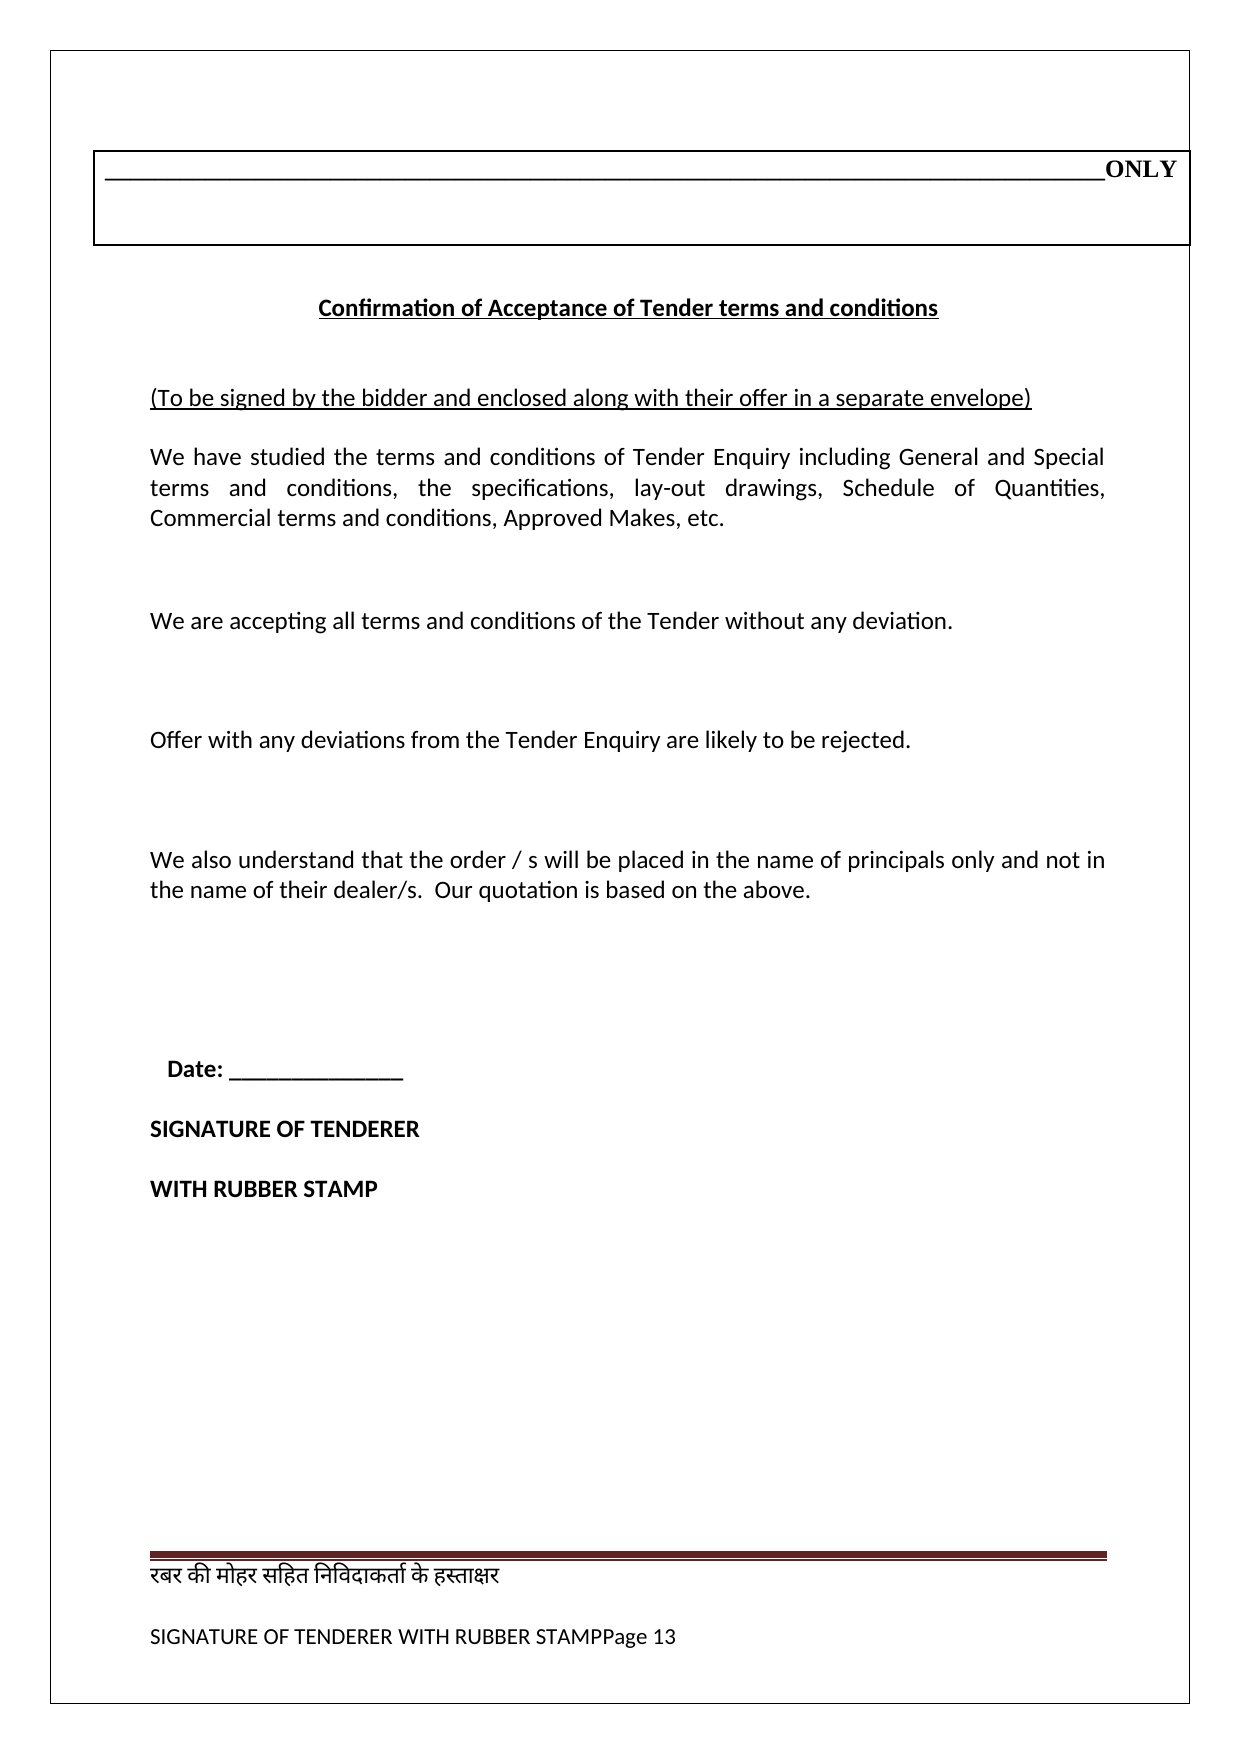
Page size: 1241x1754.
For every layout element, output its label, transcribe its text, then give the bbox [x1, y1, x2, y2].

text We also understand that the order / s will be placed in the name of principals only and not in the name of their dealer/s. Our quotation is based on the above. [150, 844, 1107, 905]
text Offer with any deviations from the Tender Enquiry are likely to be rejected. [150, 725, 1107, 755]
text Date: ______________ [150, 1054, 1107, 1084]
text (To be signed by the bidder and enclosed along with their offer in a separate envelope) [150, 382, 1107, 412]
text SIGNATURE OF TENDERER [150, 1113, 1107, 1144]
subtitle Confirmation of Acceptance of Tender terms and conditions [150, 292, 1107, 322]
text We have studied the terms and conditions of Tender Enquiry including General and Special terms and conditions, the specifications, lay-out drawings, Schedule of Quantities, Commercial terms and conditions, Approved Makes, etc. [150, 442, 1107, 533]
text WITH RUBBER STAMP [150, 1173, 1107, 1203]
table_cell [95, 152, 1189, 244]
text We are accepting all terms and conditions of the Tender without any deviation. [150, 605, 1107, 636]
